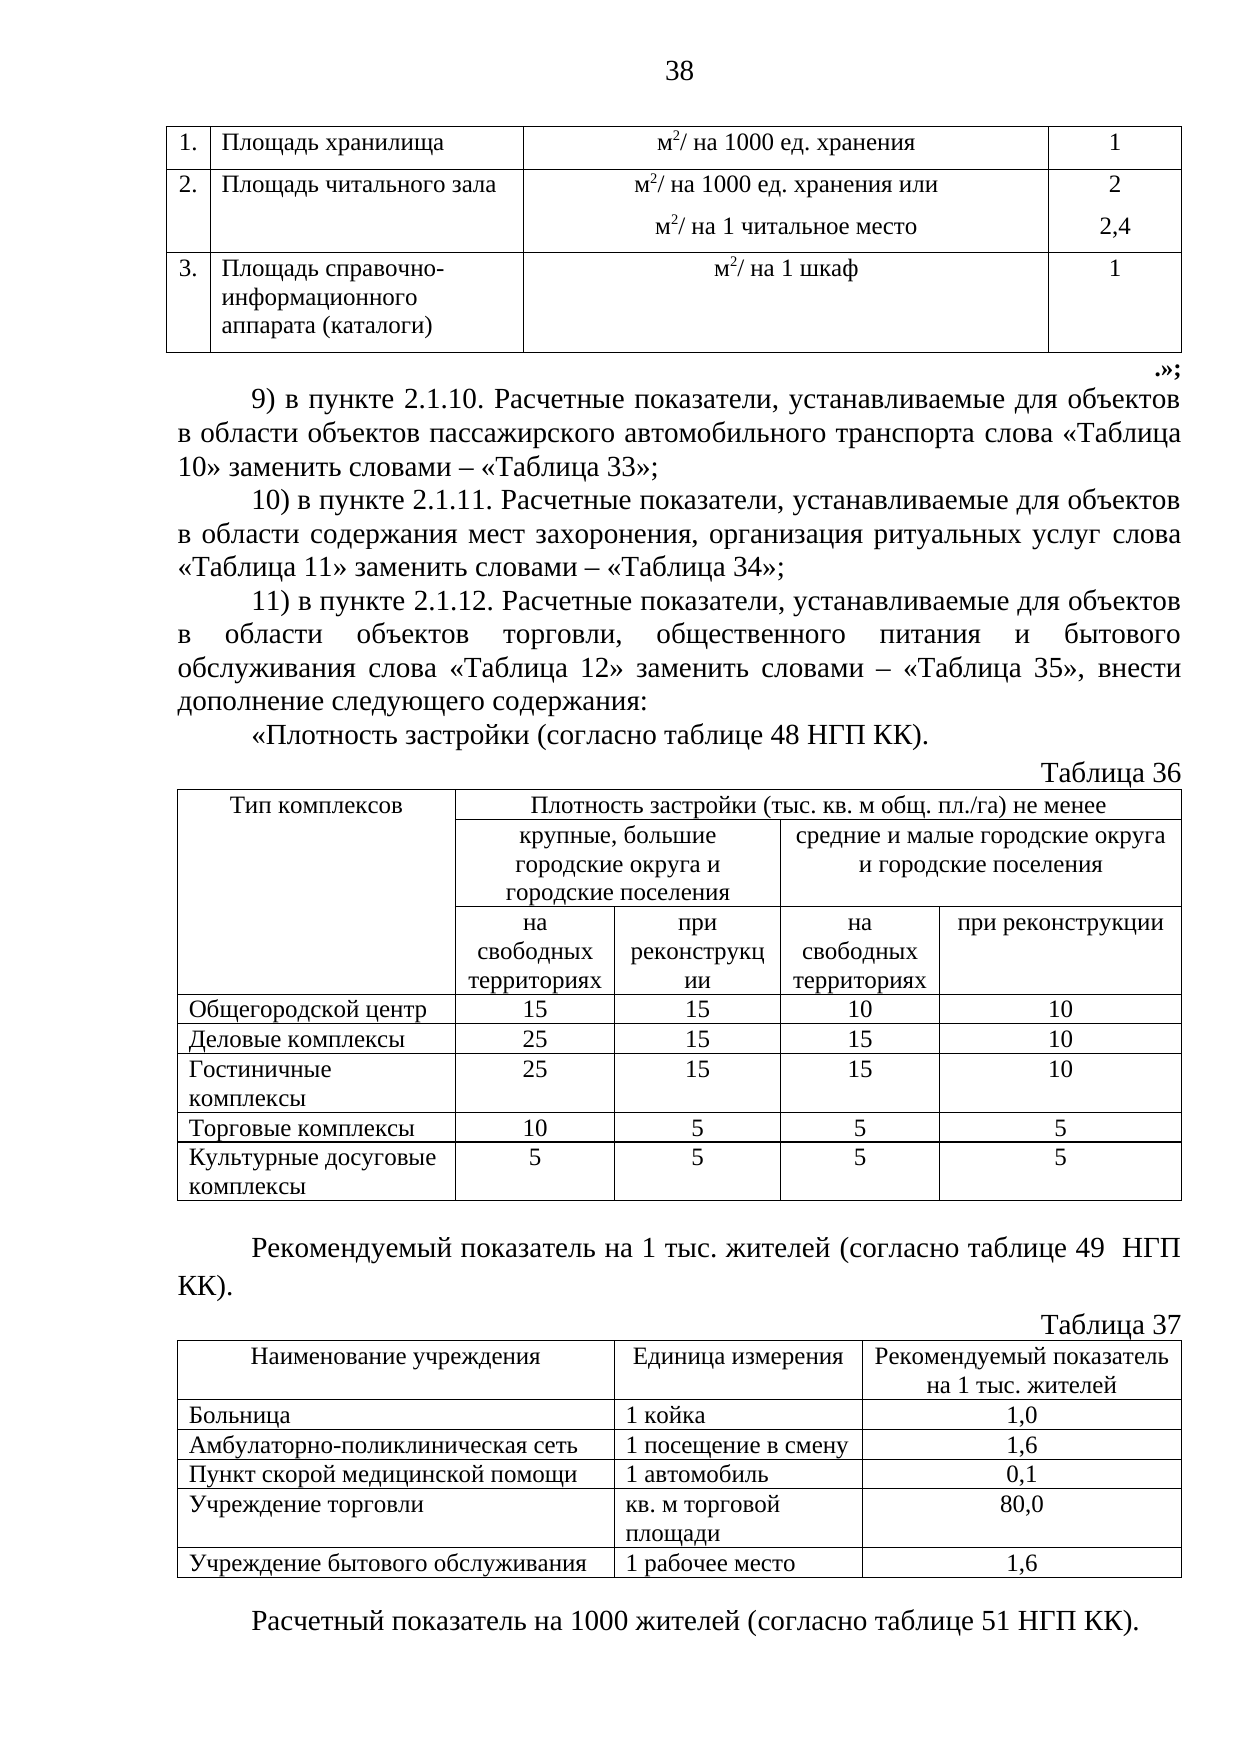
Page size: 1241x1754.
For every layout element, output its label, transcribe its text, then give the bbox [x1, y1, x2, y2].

table_cell 10 [456, 1113, 614, 1141]
table_cell 1. [167, 127, 210, 168]
table_cell 15 [615, 1024, 780, 1053]
table_cell Учреждение торговли [178, 1489, 614, 1547]
table_cell Пункт скорой медицинской помощи [178, 1460, 614, 1488]
table_cell 1,0 [863, 1400, 1181, 1429]
table_cell Площадь читального зала [211, 170, 523, 252]
table_cell крупные, большие городские округа и городские поселения [456, 820, 780, 906]
table_cell 2 2,4 [1049, 170, 1181, 252]
table_cell при реконструкции [615, 907, 780, 993]
table_cell 5 [940, 1143, 1181, 1200]
table_cell 10 [940, 1054, 1181, 1112]
table_header Наименование учреждения [178, 1341, 614, 1399]
table_header Тип комплексов [178, 790, 455, 993]
table_cell 0,1 [863, 1460, 1181, 1488]
table_cell 15 [615, 1054, 780, 1112]
text 11) в пункте 2.1.12. Расчетные показатели, устанавливаемые для объектов в области объектов торговли, общественного питания и бытового обслуживания слова «Таблица 12» заменить словами – «Таблица 35», внести дополнение следующего содержания: [177, 583, 1181, 717]
table_cell 5 [456, 1143, 614, 1200]
table_cell 1 рабочее место [615, 1548, 862, 1577]
table_header Единица измерения [615, 1341, 862, 1399]
table_cell 15 [456, 995, 614, 1023]
table_cell Учреждение бытового обслуживания [178, 1548, 614, 1577]
table_cell Амбулаторно-поликлиническая сеть [178, 1430, 614, 1458]
text «Плотность застройки (согласно таблице 48 НГП КК). [177, 717, 1181, 751]
table_cell средние и малые городские округа и городские поселения [781, 820, 1181, 906]
table_cell Торговые комплексы [178, 1113, 455, 1141]
text Таблица 37 [177, 1307, 1181, 1340]
table_cell 10 [940, 995, 1181, 1023]
table_cell м2/ на 1 шкаф [524, 253, 1048, 352]
table_cell 25 [456, 1054, 614, 1112]
table_cell на свободных территориях [781, 907, 939, 993]
table_cell 5 [615, 1113, 780, 1141]
table_cell 80,0 [863, 1489, 1181, 1547]
table_cell 15 [781, 1024, 939, 1053]
table_cell 5 [781, 1113, 939, 1141]
table_cell Больница [178, 1400, 614, 1429]
table_cell 15 [781, 1054, 939, 1112]
table_header Рекомендуемый показатель на 1 тыс. жителей [863, 1341, 1181, 1399]
text 9) в пункте 2.1.10. Расчетные показатели, устанавливаемые для объектов в области объектов пассажирского автомобильного транспорта слова «Таблица 10» заменить словами – «Таблица 33»; [177, 382, 1181, 482]
table_cell Площадь справочно-информационного аппарата (каталоги) [211, 253, 523, 352]
table_cell 1 койка [615, 1400, 862, 1429]
table_cell 1,6 [863, 1548, 1181, 1577]
table_cell 1 [1049, 253, 1181, 352]
text .»; [177, 353, 1181, 382]
table_cell 5 [615, 1143, 780, 1200]
table_cell 3. [167, 253, 210, 352]
table_cell 5 [781, 1143, 939, 1200]
table_cell 10 [781, 995, 939, 1023]
text Расчетный показатель на 1000 жителей (согласно таблице 51 НГП КК). [177, 1603, 1181, 1636]
table_cell м2/ на 1000 ед. хранения или м2/ на 1 читальное место [524, 170, 1048, 252]
table_cell Площадь хранилища [211, 127, 523, 168]
table_cell м2/ на 1000 ед. хранения [524, 127, 1048, 168]
table_cell на свободных территориях [456, 907, 614, 993]
text 10) в пункте 2.1.11. Расчетные показатели, устанавливаемые для объектов в области содержания мест захоронения, организация ритуальных услуг слова «Таблица 11» заменить словами – «Таблица 34»; [177, 482, 1181, 583]
text Таблица 36 [177, 756, 1181, 789]
table_cell 1,6 [863, 1430, 1181, 1458]
table_cell кв. м торговой площади [615, 1489, 862, 1547]
table_header Плотность застройки (тыс. кв. м общ. пл./га) не менее [456, 790, 1181, 819]
table_cell 5 [940, 1113, 1181, 1141]
table_cell Гостиничные комплексы [178, 1054, 455, 1112]
table_cell 15 [615, 995, 780, 1023]
table_cell 2. [167, 170, 210, 252]
text Рекомендуемый показатель на 1 тыс. жителей (согласно таблице 49 НГП КК). [177, 1230, 1181, 1302]
table_cell 1 посещение в смену [615, 1430, 862, 1458]
table_cell Культурные досуговые комплексы [178, 1143, 455, 1200]
table_cell 1 автомобиль [615, 1460, 862, 1488]
table_cell при реконструкции [940, 907, 1181, 993]
table_cell 25 [456, 1024, 614, 1053]
table_cell 1 [1049, 127, 1181, 168]
table_cell Общегородской центр [178, 995, 455, 1023]
table_cell 10 [940, 1024, 1181, 1053]
table_cell Деловые комплексы [178, 1024, 455, 1053]
